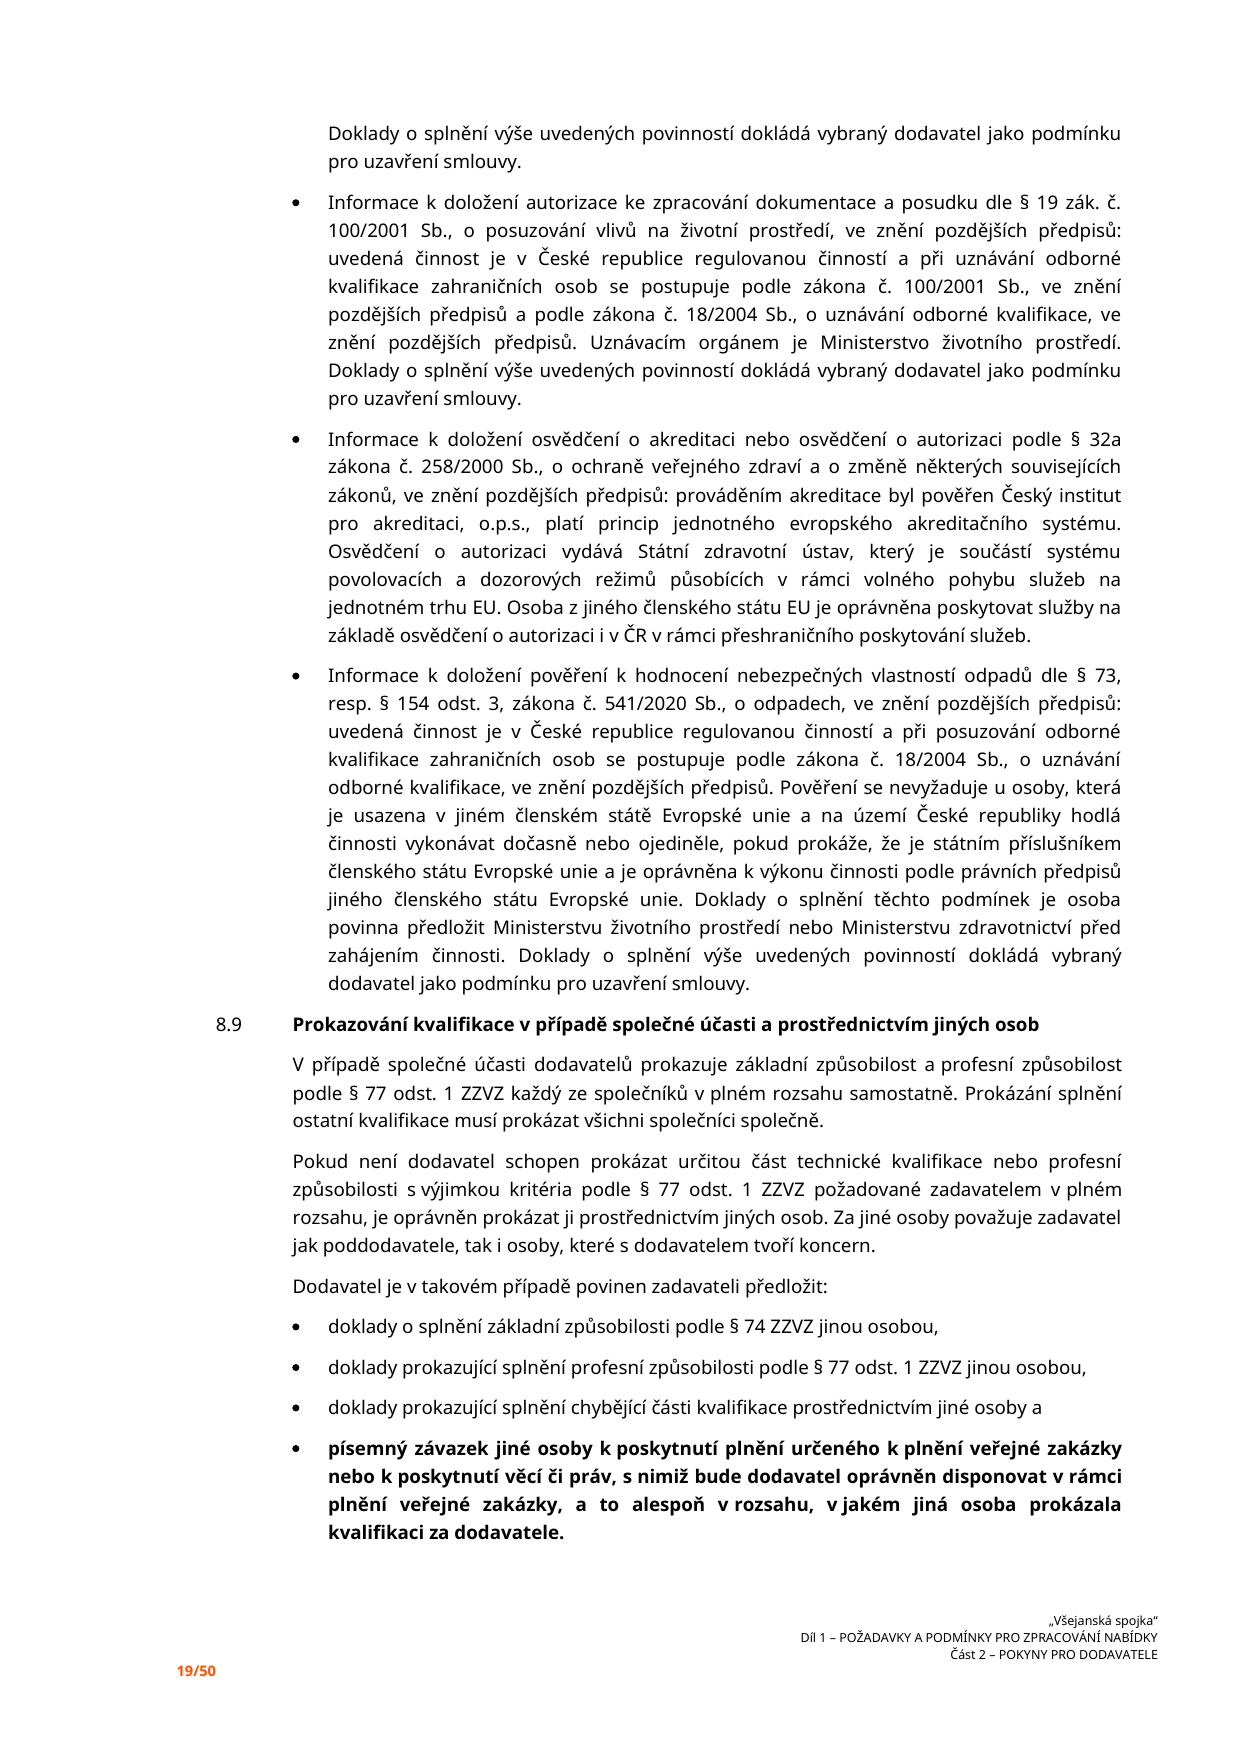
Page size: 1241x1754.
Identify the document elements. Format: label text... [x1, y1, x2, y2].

text Prokazování kvalifikace v případě společné účasti a prostřednictvím jiných osob [216, 1011, 1122, 1037]
text Dodavatel je v takovém případě povinen zadavateli předložit: [292, 1273, 1122, 1298]
text doklady prokazující splnění chybějící části kvalifikace prostřednictvím jiné osoby a [292, 1394, 1122, 1420]
text doklady o splnění základní způsobilosti podle § 74 ZZVZ jinou osobou, [292, 1313, 1122, 1339]
text Pokud není dodavatel schopen prokázat určitou část technické kvalifikace nebo profesní způsobilosti s výjimkou kritéria podle § 77 odst. 1 ZZVZ požadované zadavatelem v plném rozsahu, je oprávněn prokázat ji prostřednictvím jiných osob. Za jiné osoby považuje zadavatel jak poddodavatele, tak i osoby, které s dodavatelem tvoří koncern. [292, 1148, 1122, 1258]
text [292, 121, 1122, 174]
text Informace k doložení autorizace ke zpracování dokumentace a posudku dle § 19 zák. č. 100/2001 Sb., o posuzování vlivů na životní prostředí, ve znění pozdějších předpisů: uvedená činnost je v České republice regulovanou činností a při uznávání odborné kvalifikace zahraničních osob se postupuje podle zákona č. 100/2001 Sb., ve znění pozdějších předpisů a podle zákona č. 18/2004 Sb., o uznávání odborné kvalifikace, ve znění pozdějších předpisů. Uznávacím orgánem je Ministerstvo životního prostředí. Doklady o splnění výše uvedených povinností dokládá vybraný dodavatel jako podmínku pro uzavření smlouvy. [292, 189, 1122, 411]
text písemný závazek jiné osoby k poskytnutí plnění určeného k plnění veřejné zakázky nebo k poskytnutí věcí či práv, s nimiž bude dodavatel oprávněn disponovat v rámci plnění veřejné zakázky, a to alespoň v rozsahu, v jakém jiná osoba prokázala kvalifikaci za dodavatele. [292, 1435, 1122, 1544]
text doklady prokazující splnění profesní způsobilosti podle § 77 odst. 1 ZZVZ jinou osobou, [292, 1354, 1122, 1379]
text Informace k doložení osvědčení o akreditaci nebo osvědčení o autorizaci podle § 32a zákona č. 258/2000 Sb., o ochraně veřejného zdraví a o změně některých souvisejících zákonů, ve znění pozdějších předpisů: prováděním akreditace byl pověřen Český institut pro akreditaci, o.p.s., platí princip jednotného evropského akreditačního systému. Osvědčení o autorizaci vydává Státní zdravotní ústav, který je součástí systému povolovacích a dozorových režimů působících v rámci volného pohybu služeb na jednotném trhu EU. Osoba z jiného členského státu EU je oprávněna poskytovat služby na základě osvědčení o autorizaci i v ČR v rámci přeshraničního poskytování služeb. [292, 426, 1122, 647]
text V případě společné účasti dodavatelů prokazuje základní způsobilost a profesní způsobilost podle § 77 odst. 1 ZZVZ každý ze společníků v plném rozsahu samostatně. Prokázání splnění ostatní kvalifikace musí prokázat všichni společníci společně. [292, 1052, 1122, 1133]
text Informace k doložení pověření k hodnocení nebezpečných vlastností odpadů dle § 73, resp. § 154 odst. 3, zákona č. 541/2020 Sb., o odpadech, ve znění pozdějších předpisů: uvedená činnost je v České republice regulovanou činností a při posuzování odborné kvalifikace zahraničních osob se postupuje podle zákona č. 18/2004 Sb., o uznávání odborné kvalifikace, ve znění pozdějších předpisů. Pověření se nevyžaduje u osoby, která je usazena v jiném členském státě Evropské unie a na území České republiky hodlá činnosti vykonávat dočasně nebo ojediněle, pokud prokáže, že je státním příslušníkem členského státu Evropské unie a je oprávněna k výkonu činnosti podle právních předpisů jiného členského státu Evropské unie. Doklady o splnění těchto podmínek je osoba povinna předložit Ministerstvu životního prostředí nebo Ministerstvu zdravotnictví před zahájením činnosti. Doklady o splnění výše uvedených povinností dokládá vybraný dodavatel jako podmínku pro uzavření smlouvy. [292, 662, 1122, 996]
